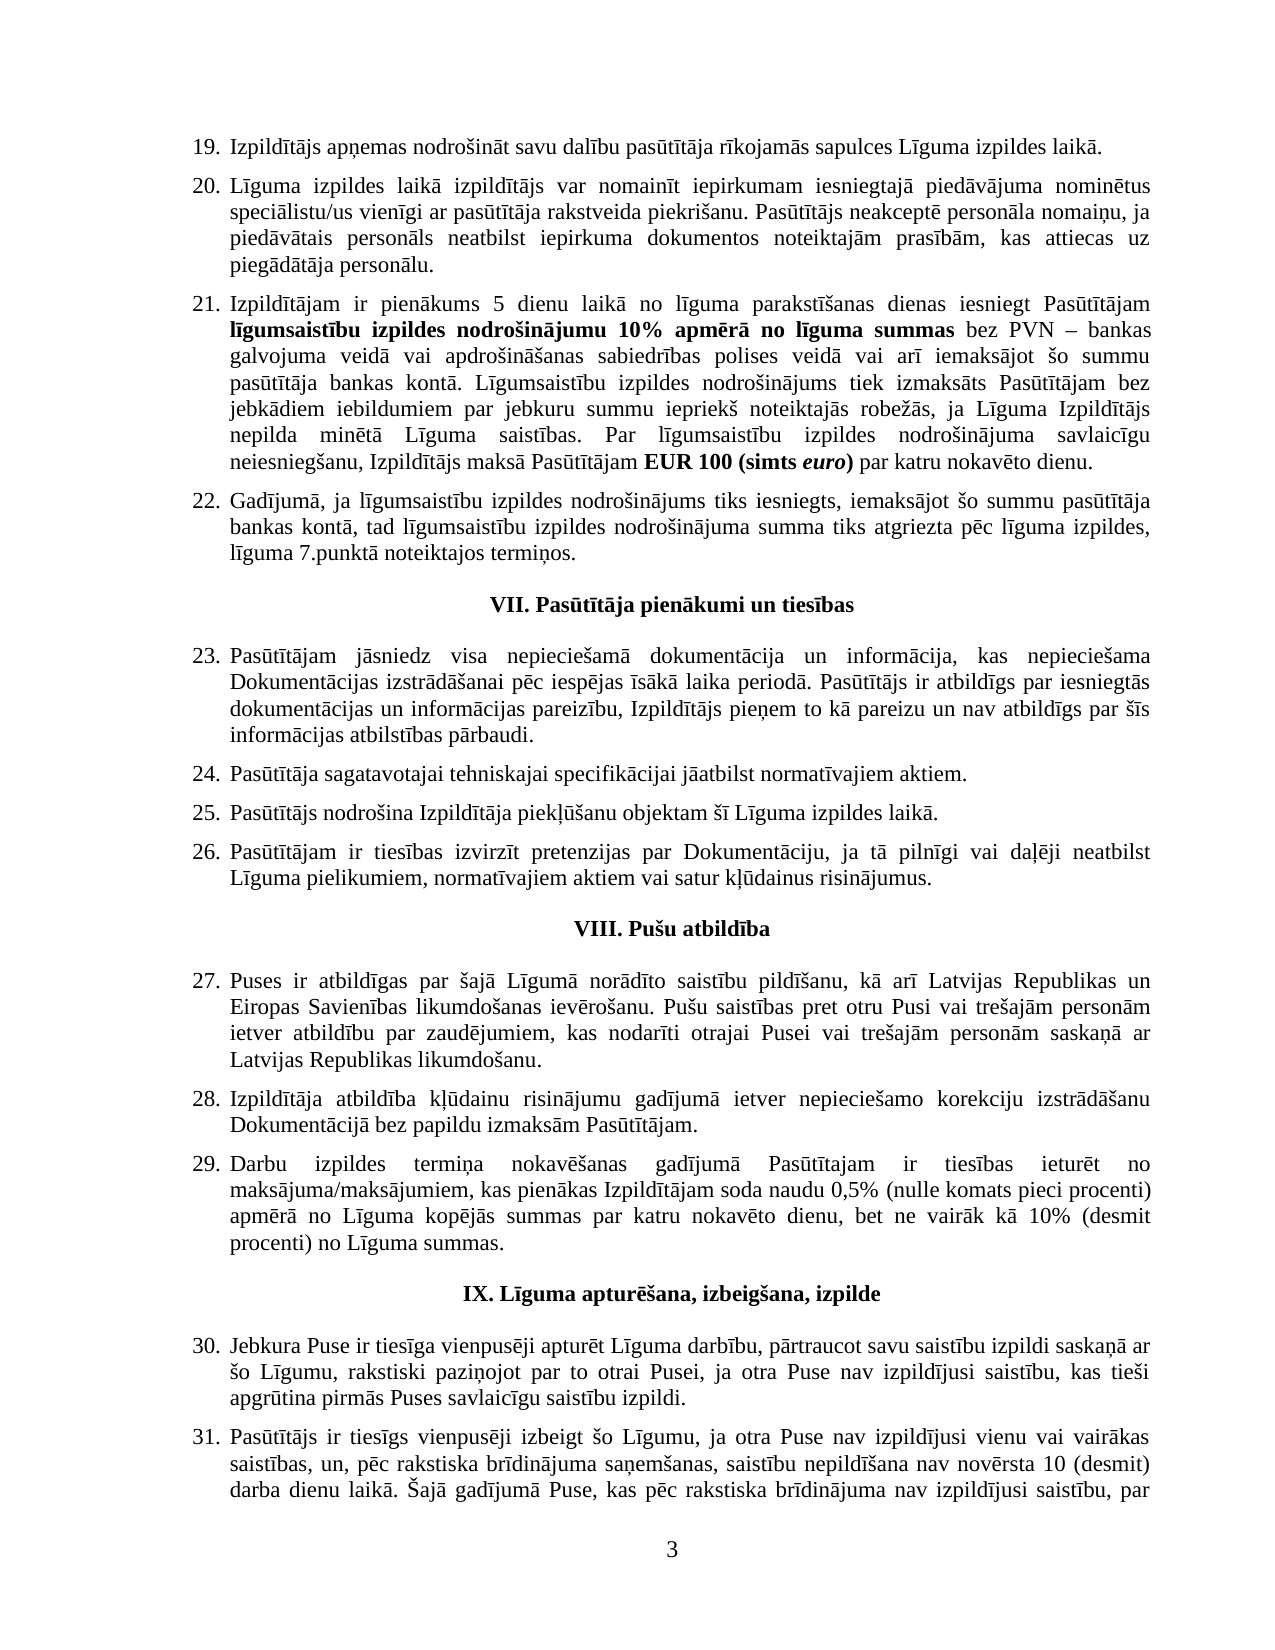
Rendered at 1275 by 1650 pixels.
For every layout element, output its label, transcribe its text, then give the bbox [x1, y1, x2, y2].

text IX. Līguma apturēšana, izbeigšana, izpilde [192, 1280, 1152, 1307]
list Izpildītājam ir pienākums 5 dienu laikā no līguma parakstīšanas dienas iesniegt Pasūtītājam līgumsaistību izpildes nodrošinājumu 10% apmērā no līguma summas bez PVN – bankas galvojuma veidā vai apdrošināšanas sabiedrības polises veidā vai arī iemaksājot šo summu pasūtītāja bankas kontā. Līgumsaistību izpildes nodrošinājums tiek izmaksāts Pasūtītājam bez jebkādiem iebildumiem par jebkuru summu iepriekš noteiktajās robežās, ja Līguma Izpildītājs nepilda minētā Līguma saistības. Par līgumsaistību izpildes nodrošinājuma savlaicīgu neiesniegšanu, Izpildītājs maksā Pasūtītājam EUR 100 (simts euro) par katru nokavēto dienu. [192, 290, 1152, 474]
list Pasūtītājam jāsniedz visa nepieciešamā dokumentācija un informācija, kas nepieciešama Dokumentācijas izstrādāšanai pēc iespējas īsākā laika periodā. Pasūtītājs ir atbildīgs par iesniegtās dokumentācijas un informācijas pareizību, Izpildītājs pieņem to kā pareizu un nav atbildīgs par šīs informācijas atbilstības pārbaudi. [192, 642, 1152, 747]
list Izpildītāja atbildība kļūdainu risinājumu gadījumā ietver nepieciešamo korekciju izstrādāšanu Dokumentācijā bez papildu izmaksām Pasūtītājam. [192, 1085, 1152, 1137]
text VII. Pasūtītāja pienākumi un tiesības [192, 591, 1152, 617]
list Pasūtītājs nodrošina Izpildītāja piekļūšanu objektam šī Līguma izpildes laikā. [192, 799, 1152, 825]
text VIII. Pušu atbildība [192, 915, 1152, 942]
list Gadījumā, ja līgumsaistību izpildes nodrošinājums tiks iesniegts, iemaksājot šo summu pasūtītāja bankas kontā, tad līgumsaistību izpildes nodrošinājuma summa tiks atgriezta pēc līguma izpildes, līguma 7.punktā noteiktajos termiņos. [192, 487, 1152, 566]
list Izpildītājs apņemas nodrošināt savu dalību pasūtītāja rīkojamās sapulces Līguma izpildes laikā. [192, 133, 1152, 159]
list Jebkura Puse ir tiesīga vienpusēji apturēt Līguma darbību, pārtraucot savu saistību izpildi saskaņā ar šo Līgumu, rakstiski paziņojot par to otrai Pusei, ja otra Puse nav izpildījusi saistību, kas tieši apgrūtina pirmās Puses savlaicīgu saistību izpildi. [192, 1332, 1152, 1411]
list Līguma izpildes laikā izpildītājs var nomainīt iepirkumam iesniegtajā piedāvājuma nominētus speciālistu/us vienīgi ar pasūtītāja rakstveida piekrišanu. Pasūtītājs neakceptē personāla nomaiņu, ja piedāvātais personāls neatbilst iepirkuma dokumentos noteiktajām prasībām, kas attiecas uz piegādātāja personālu. [192, 172, 1152, 277]
list Darbu izpildes termiņa nokavēšanas gadījumā Pasūtītajam ir tiesības ieturēt no maksājuma/maksājumiem, kas pienākas Izpildītājam soda naudu 0,5% (nulle komats pieci procenti) apmērā no Līguma kopējās summas par katru nokavēto dienu, bet ne vairāk kā 10% (desmit procenti) no Līguma summas. [192, 1150, 1152, 1255]
list Pasūtītājam ir tiesības izvirzīt pretenzijas par Dokumentāciju, ja tā pilnīgi vai daļēji neatbilst Līguma pielikumiem, normatīvajiem aktiem vai satur kļūdainus risinājumus. [192, 838, 1152, 890]
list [192, 1423, 1152, 1502]
list Puses ir atbildīgas par šajā Līgumā norādīto saistību pildīšanu, kā arī Latvijas Republikas un Eiropas Savienības likumdošanas ievērošanu. Pušu saistības pret otru Pusi vai trešajām personām ietver atbildību par zaudējumiem, kas nodarīti otrajai Pusei vai trešajām personām saskaņā ar Latvijas Republikas likumdošanu. [192, 967, 1152, 1072]
list Pasūtītāja sagatavotajai tehniskajai specifikācijai jāatbilst normatīvajiem aktiem. [192, 760, 1152, 786]
